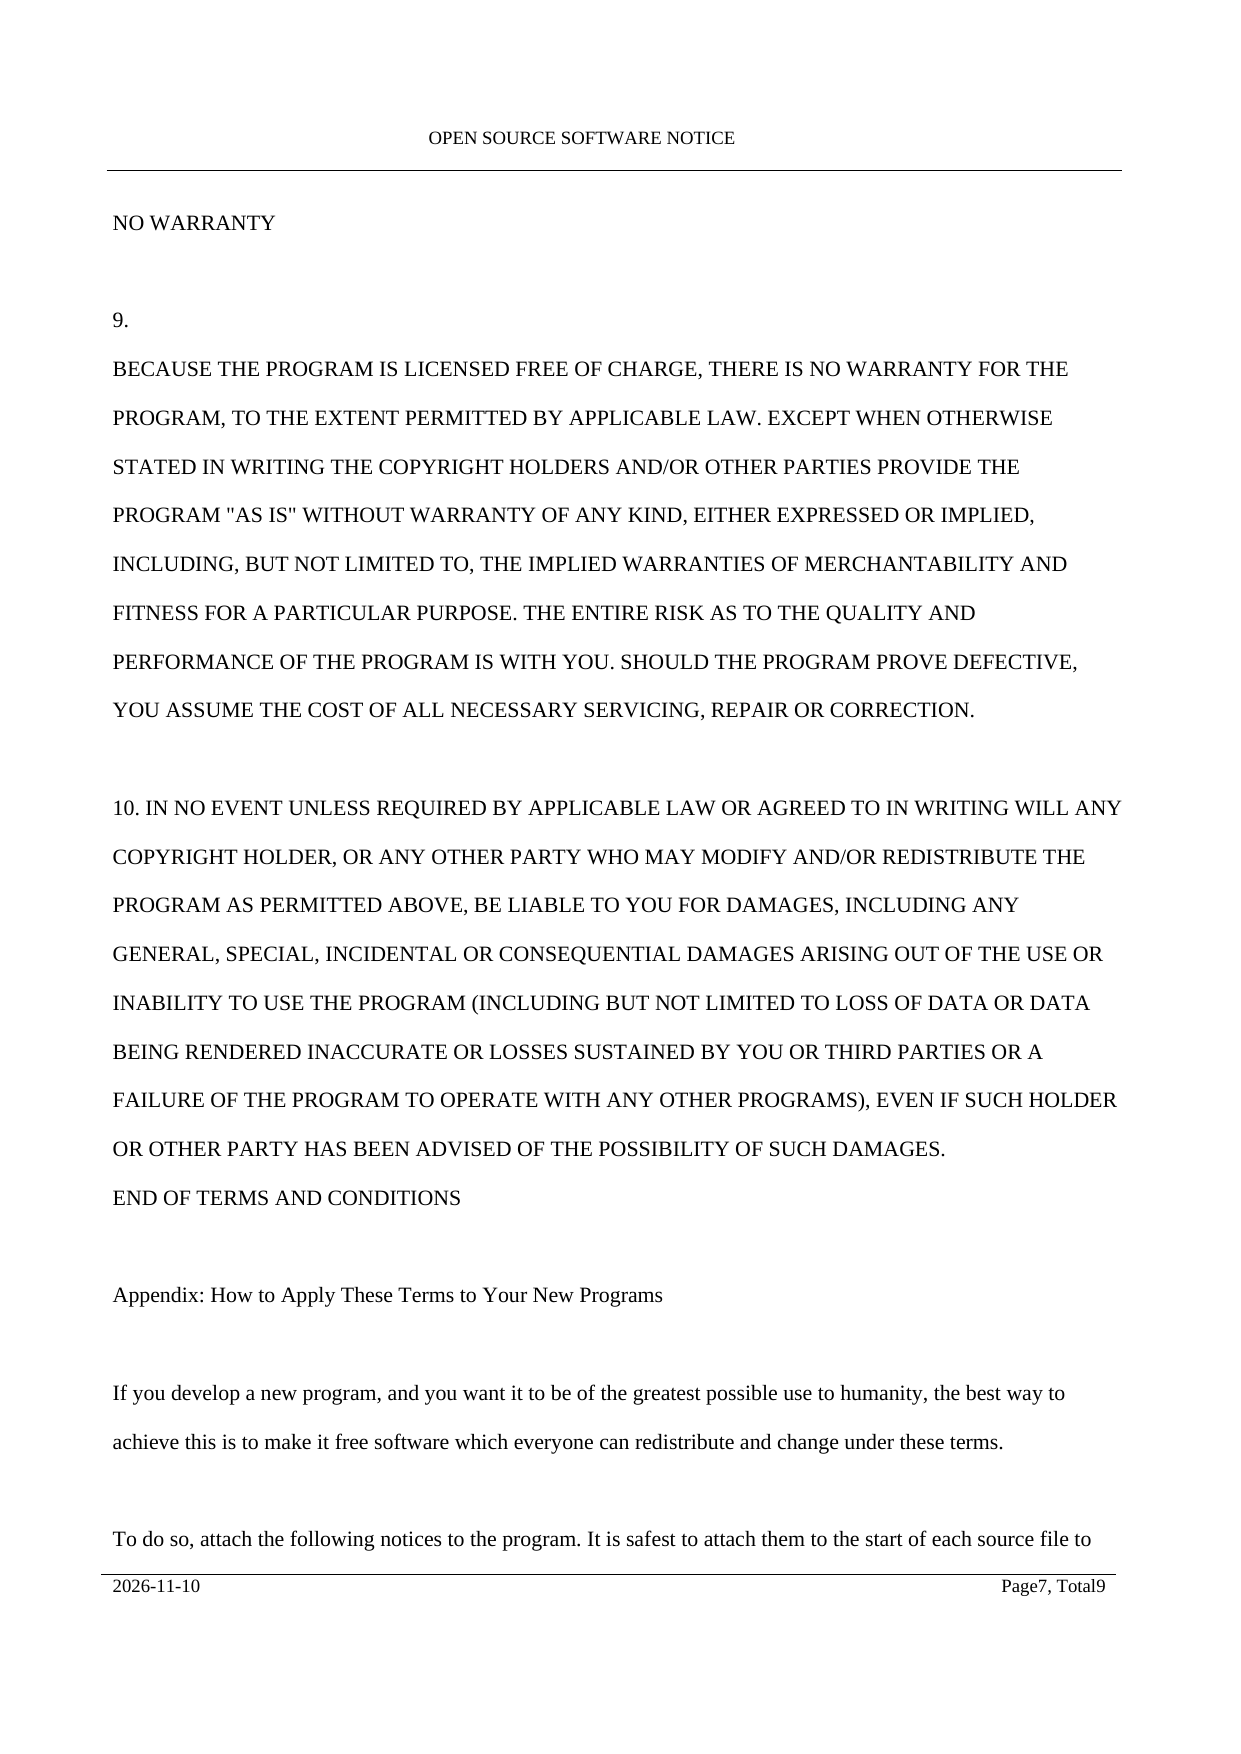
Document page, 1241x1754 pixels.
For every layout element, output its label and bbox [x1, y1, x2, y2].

text [112, 206, 1128, 1555]
